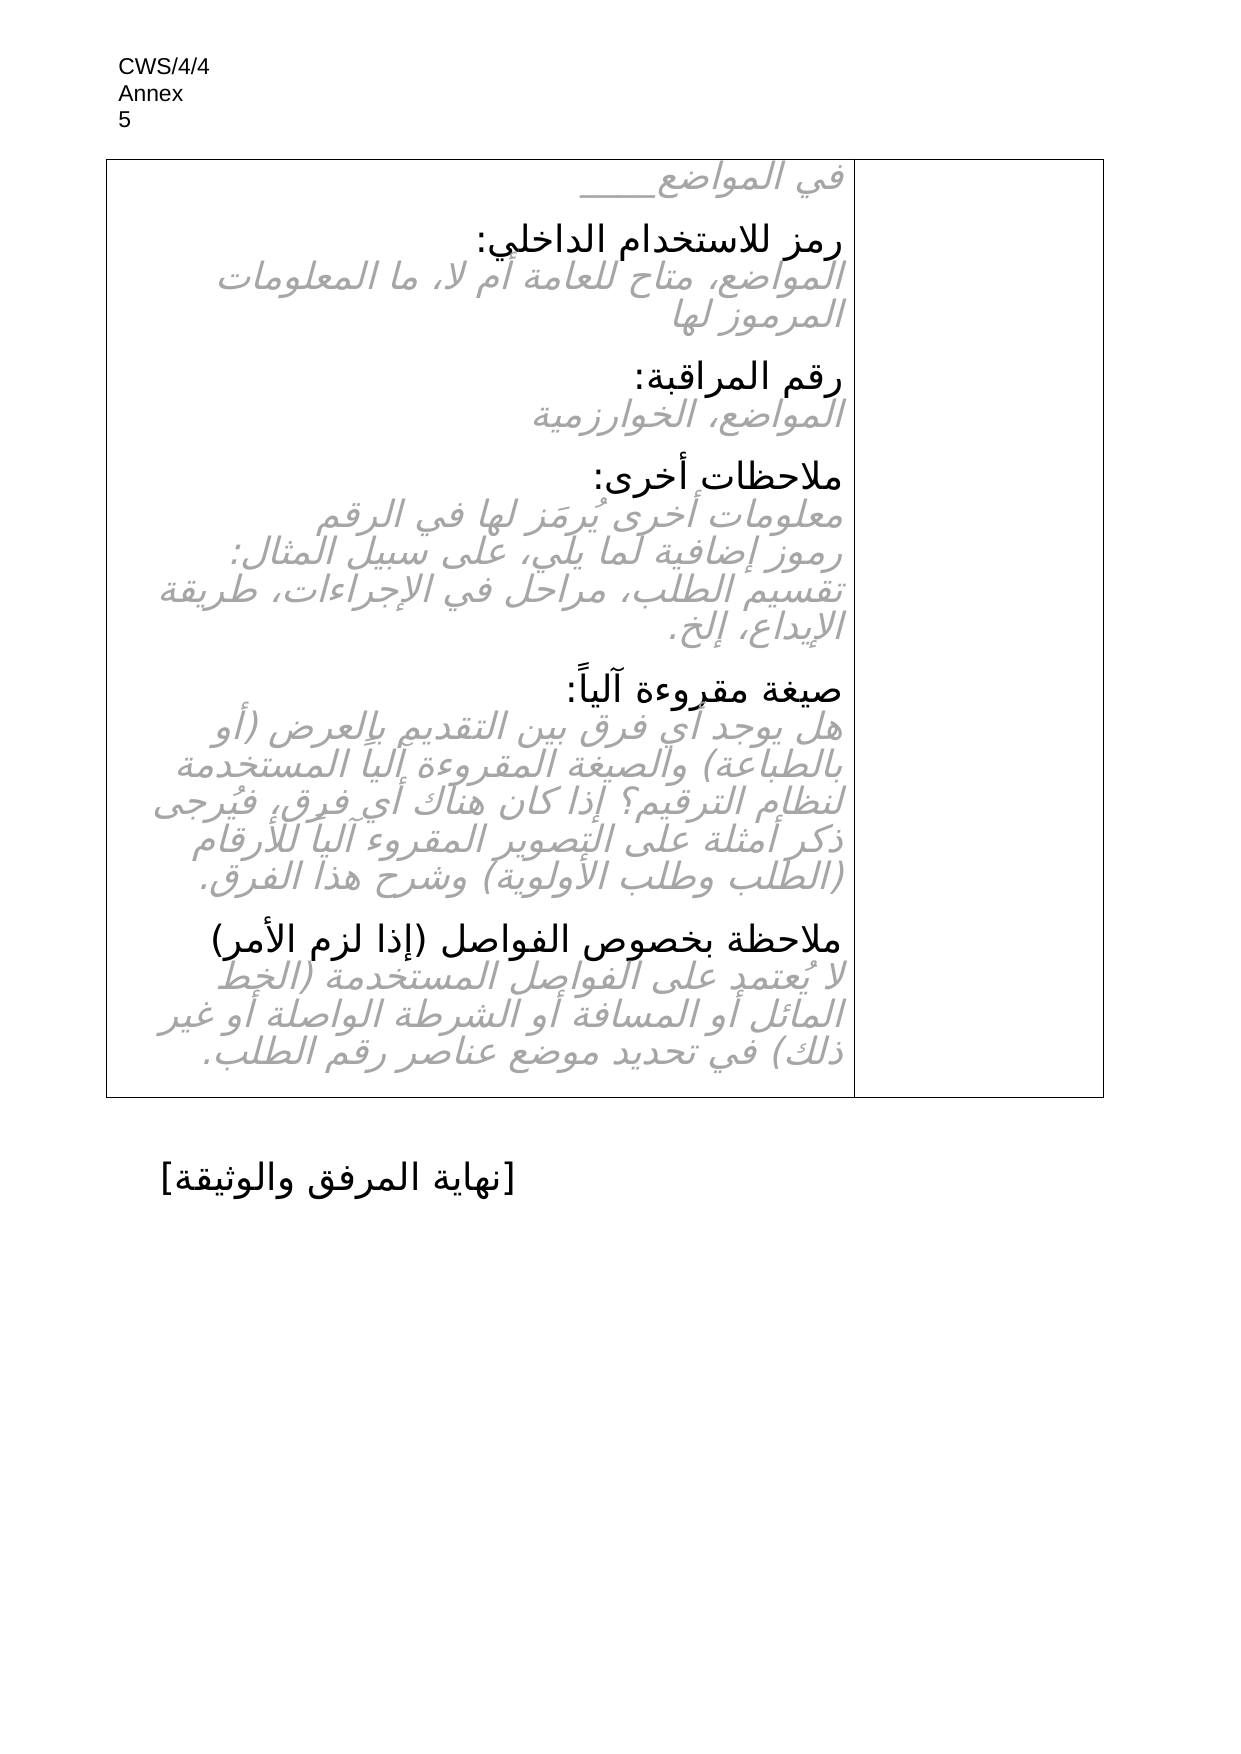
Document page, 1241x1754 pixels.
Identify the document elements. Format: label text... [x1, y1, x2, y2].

text [نهاية المرفق والوثيقة] [244, 1161, 403, 1198]
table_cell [107, 160, 854, 1097]
text [نهاية المرفق والوثيقة] [363, 1161, 480, 1198]
text [نهاية المرفق والوثيقة] [118, 1161, 260, 1198]
text [نهاية المرفق والوثيقة] [469, 1161, 517, 1198]
